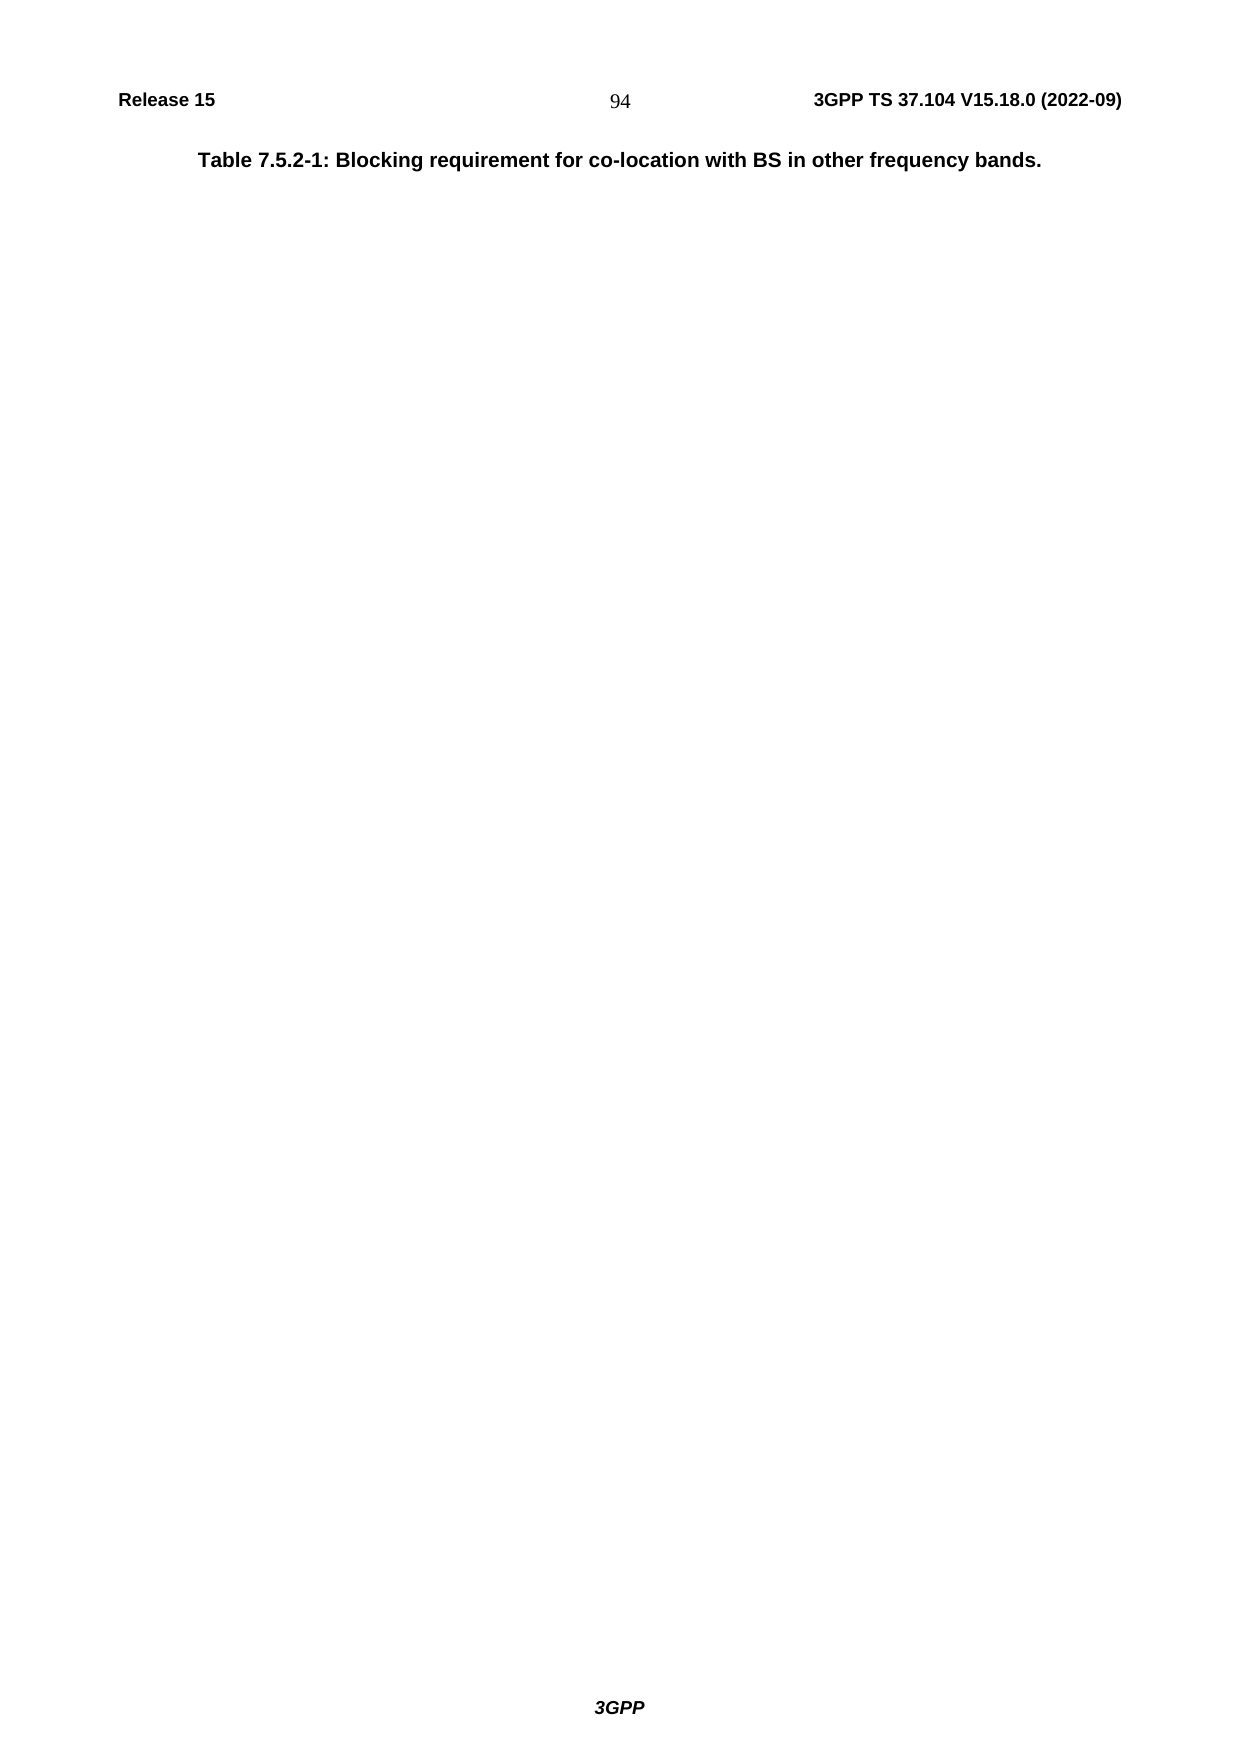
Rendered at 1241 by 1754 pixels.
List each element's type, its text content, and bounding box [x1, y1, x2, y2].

text Table 7.5.2-1: Blocking requirement for co-location with BS in other frequency bands. [118, 147, 1122, 171]
